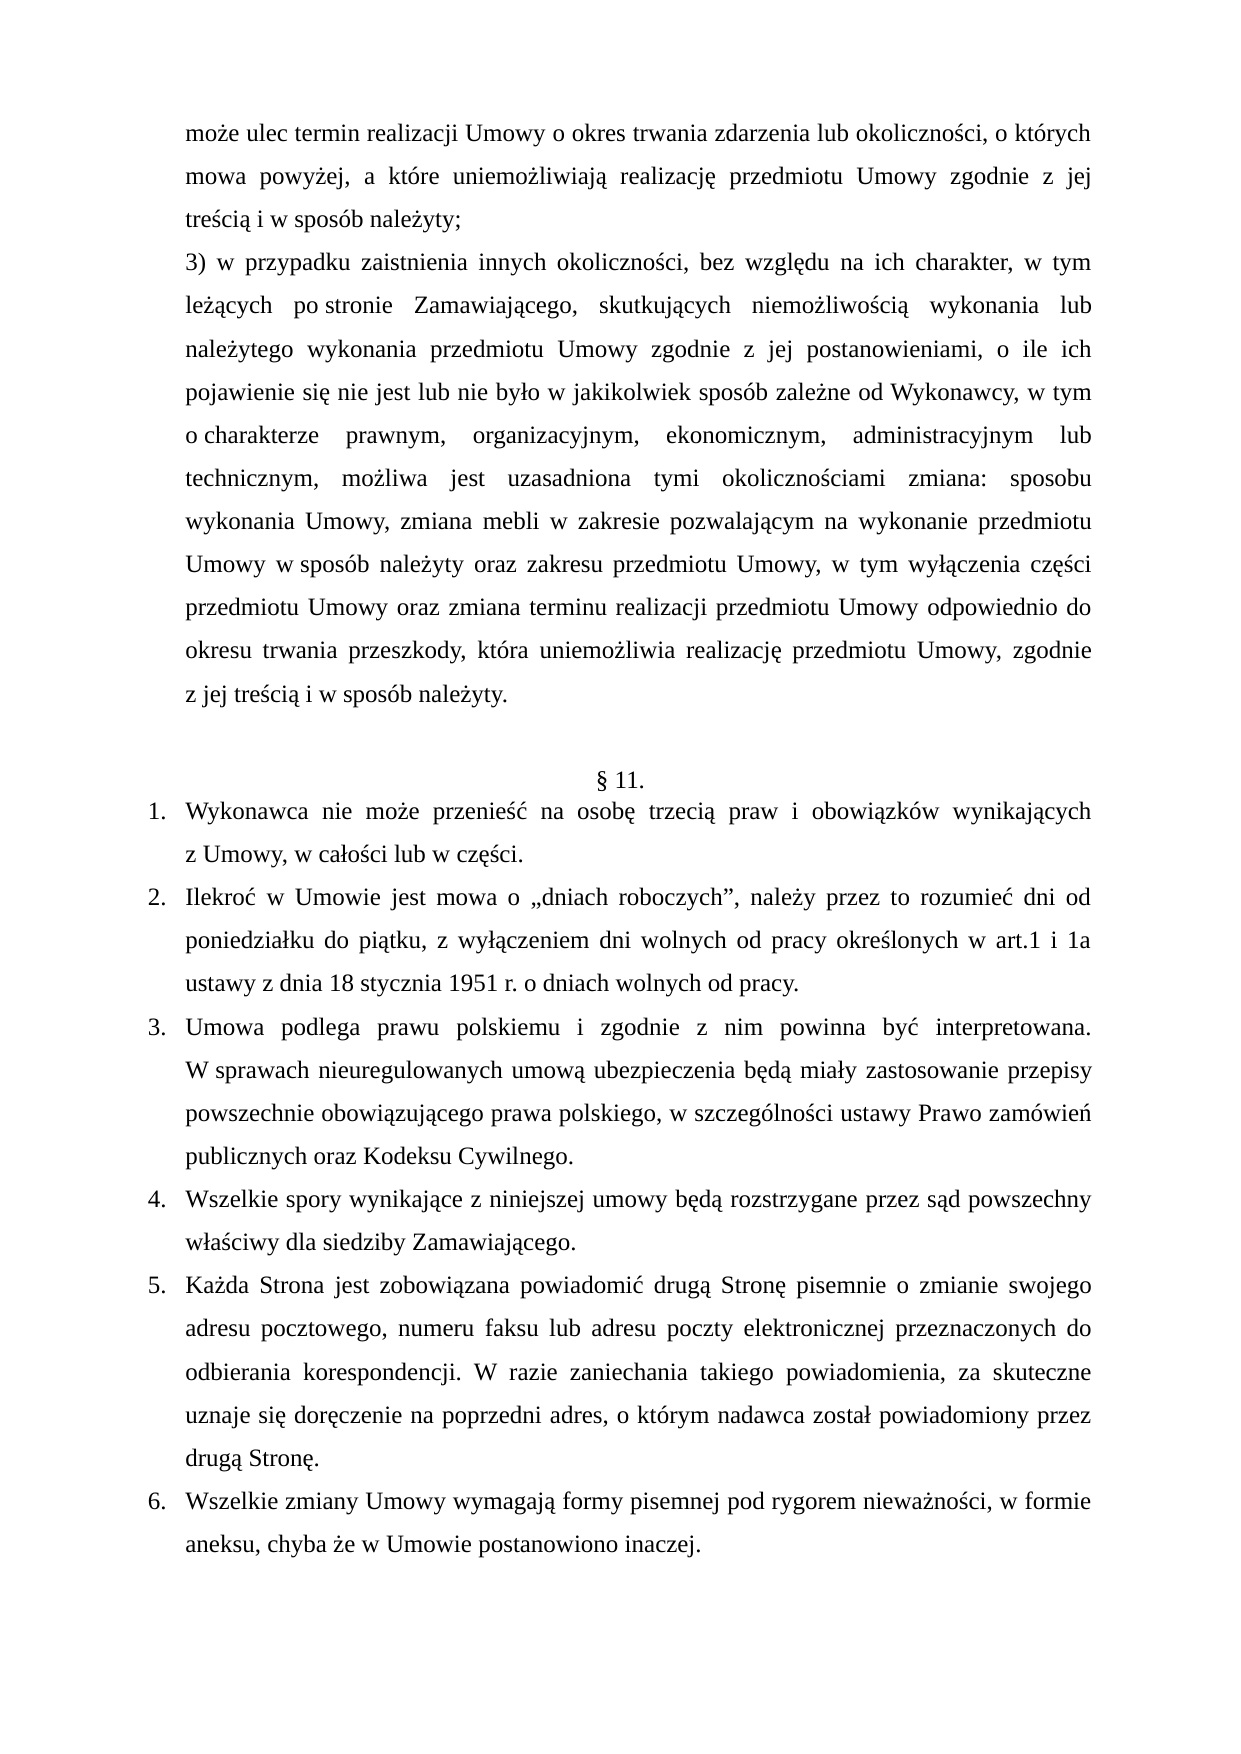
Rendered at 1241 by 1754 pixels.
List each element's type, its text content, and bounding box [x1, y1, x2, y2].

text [185, 118, 1092, 233]
list Wszelkie zmiany Umowy wymagają formy pisemnej pod rygorem nieważności, w formie aneksu, chyba że w Umowie postanowiono inaczej. [148, 1486, 1092, 1558]
list Umowa podlega prawu polskiemu i zgodnie z nim powinna być interpretowana. W sprawach nieuregulowanych umową ubezpieczenia będą miały zastosowanie przepisy powszechnie obowiązującego prawa polskiego, w szczególności ustawy Prawo zamówień publicznych oraz Kodeksu Cywilnego. [148, 1012, 1092, 1170]
text 3) w przypadku zaistnienia innych okoliczności, bez względu na ich charakter, w tym leżących po stronie Zamawiającego, skutkujących niemożliwością wykonania lub należytego wykonania przedmiotu Umowy zgodnie z jej postanowieniami, o ile ich pojawienie się nie jest lub nie było w jakikolwiek sposób zależne od Wykonawcy, w tym o charakterze prawnym, organizacyjnym, ekonomicznym, administracyjnym lub technicznym, możliwa jest uzasadniona tymi okolicznościami zmiana: sposobu wykonania Umowy, zmiana mebli w zakresie pozwalającym na wykonanie przedmiotu Umowy w sposób należyty oraz zakresu przedmiotu Umowy, w tym wyłączenia części przedmiotu Umowy oraz zmiana terminu realizacji przedmiotu Umowy odpowiednio do okresu trwania przeszkody, która uniemożliwia realizację przedmiotu Umowy, zgodnie z jej treścią i w sposób należyty. [185, 247, 1092, 707]
list Wszelkie spory wynikające z niniejszej umowy będą rozstrzygane przez sąd powszechny właściwy dla siedziby Zamawiającego. [148, 1184, 1092, 1256]
text § 11. [148, 765, 1092, 794]
list Wykonawca nie może przenieść na osobę trzecią praw i obowiązków wynikających z Umowy, w całości lub w części. [148, 796, 1092, 868]
list Każda Strona jest zobowiązana powiadomić drugą Stronę pisemnie o zmianie swojego adresu pocztowego, numeru faksu lub adresu poczty elektronicznej przeznaczonych do odbierania korespondencji. W razie zaniechania takiego powiadomienia, za skuteczne uznaje się doręczenie na poprzedni adres, o którym nadawca został powiadomiony przez drugą Stronę. [148, 1270, 1092, 1472]
list Ilekroć w Umowie jest mowa o „dniach roboczych”, należy przez to rozumieć dni od poniedziałku do piątku, z wyłączeniem dni wolnych od pracy określonych w art.1 i 1a ustawy z dnia 18 stycznia 1951 r. o dniach wolnych od pracy. [148, 882, 1092, 997]
